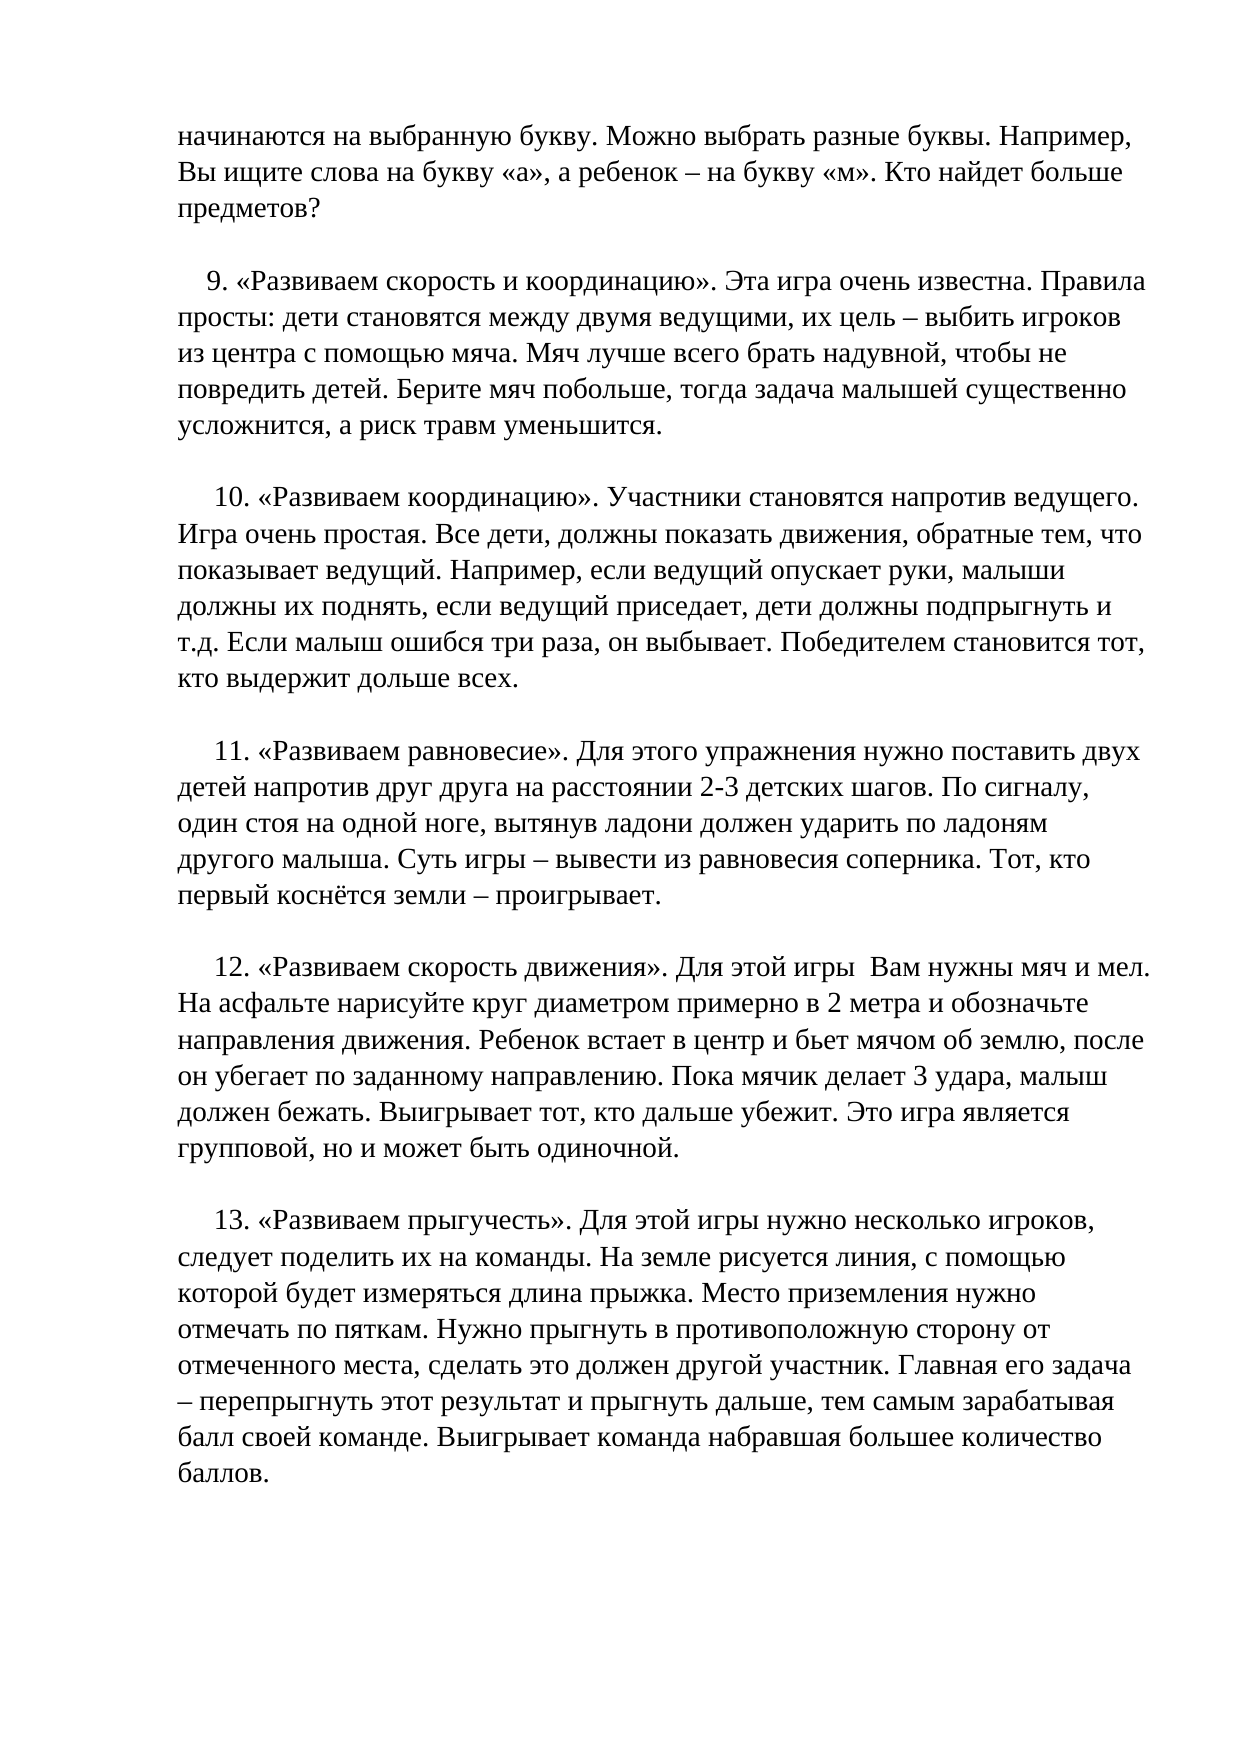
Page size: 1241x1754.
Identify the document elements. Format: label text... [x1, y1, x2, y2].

text 9. «Развиваем скорость и координацию». Эта игра очень известна. Правила просты: дети становятся между двумя ведущими, их цель – выбить игроков из центра с помощью мяча. Мяч лучше всего брать надувной, чтобы не повредить детей. Берите мяч побольше, тогда задача малышей существенно усложнится, а риск травм уменьшится. [177, 263, 1152, 441]
text 11. «Развиваем равновесие». Для этого упражнения нужно поставить двух детей напротив друг друга на расстоянии 2-3 детских шагов. По сигналу, один стоя на одной ноге, вытянув ладони должен ударить по ладоням другого малыша. Суть игры – вывести из равновесия соперника. Тот, кто первый коснётся земли – проигрывает. [177, 733, 1152, 911]
text 12. «Развиваем скорость движения». Для этой игры Вам нужны мяч и мел. На асфальте нарисуйте круг диаметром примерно в 2 метра и обозначьте направления движения. Ребенок встает в центр и бьет мячом об землю, после он убегает по заданному направлению. Пока мячик делает 3 удара, малыш должен бежать. Выигрывает тот, кто дальше убежит. Это игра является групповой, но и может быть одиночной. [177, 949, 1152, 1164]
text 13. «Развиваем прыгучесть». Для этой игры нужно несколько игроков, следует поделить их на команды. На земле рисуется линия, с помощью которой будет измеряться длина прыжка. Место приземления нужно отмечать по пяткам. Нужно прыгнуть в противоположную сторону от отмеченного места, сделать это должен другой участник. Главная его задача – перепрыгнуть этот результат и прыгнуть дальше, тем самым зарабатывая балл своей команде. Выигрывает команда набравшая большее количество баллов. [177, 1202, 1152, 1489]
text 10. «Развиваем координацию». Участники становятся напротив ведущего. Игра очень простая. Все дети, должны показать движения, обратные тем, что показывает ведущий. Например, если ведущий опускает руки, малыши должны их поднять, если ведущий приседает, дети должны подпрыгнуть и т.д. Если малыш ошибся три раза, он выбывает. Победителем становится тот, кто выдержит дольше всех. [177, 479, 1152, 694]
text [177, 118, 1152, 224]
